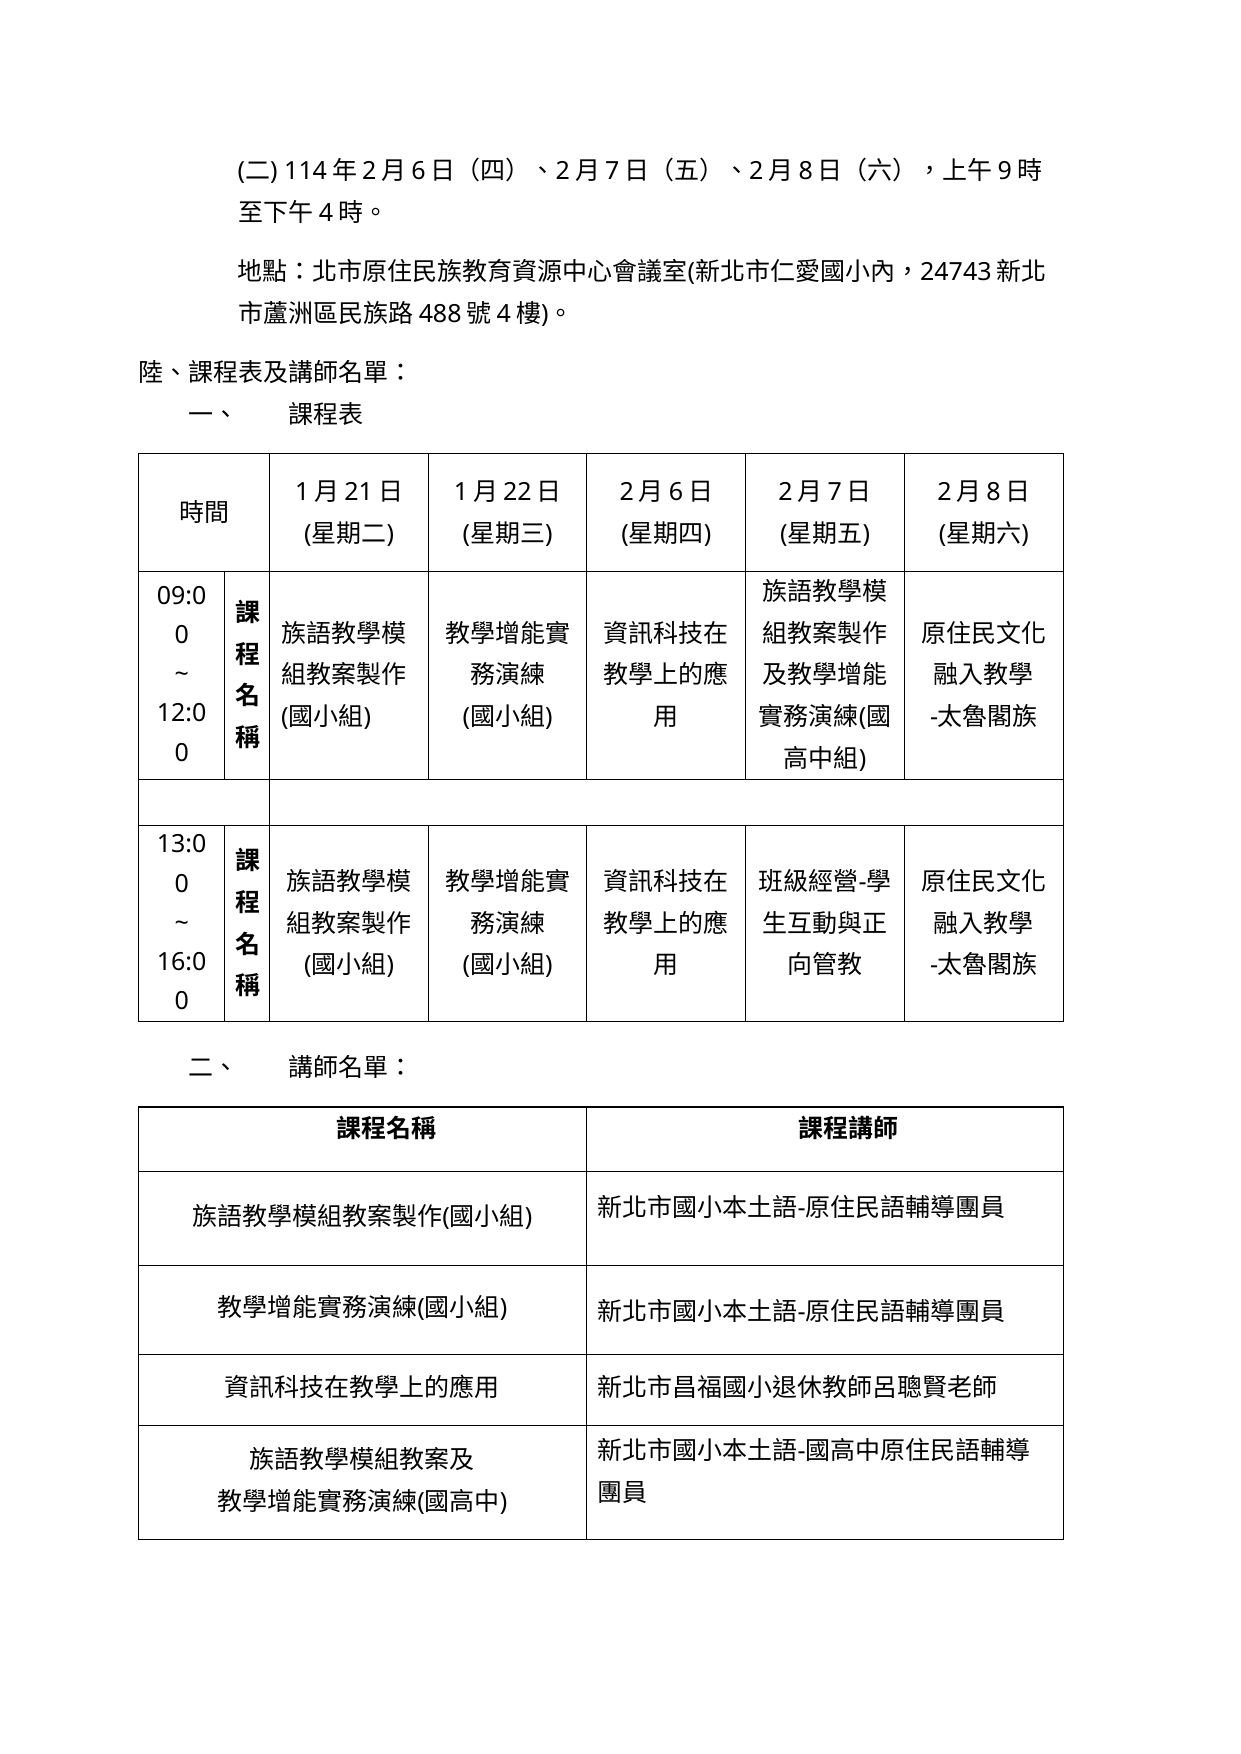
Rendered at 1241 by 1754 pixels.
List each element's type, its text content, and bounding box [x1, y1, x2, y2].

table_header 課程名稱 [139, 1108, 586, 1171]
table_cell 課程名稱 [225, 826, 269, 1021]
table_cell 新北市國小本土語-原住民語輔導團員 [587, 1266, 1063, 1354]
table_cell 09:00 ~ 12:00 [139, 572, 224, 779]
table_header 2月6日 (星期四) [587, 454, 745, 571]
table_cell 資訊科技在教學上的應用 [587, 572, 745, 779]
table_cell 族語教學模組教案製作及教學增能實務演練(國高中組) [746, 572, 904, 779]
table_cell 族語教學模組教案製作(國小組) [139, 1172, 586, 1265]
table_cell 教學增能實務演練(國小組) [139, 1266, 586, 1354]
table_cell [139, 780, 269, 825]
table_cell 13:00 ~ 16:00 [139, 826, 224, 1021]
table_cell 教學增能實務演練 (國小組) [429, 826, 586, 1021]
text 地點：北市原住民族教育資源中心會議室(新北市仁愛國小內，24743新北市蘆洲區民族路488號4樓)。 [237, 251, 1063, 329]
table_header 1月22日 (星期三) [429, 454, 586, 571]
table_cell 新北市國小本土語-原住民語輔導團員 [587, 1172, 1063, 1265]
table_cell 原住民文化融入教學 -太魯閣族 [905, 826, 1063, 1021]
table_header 時間 [139, 454, 269, 571]
table_cell [270, 780, 1063, 825]
table_cell 新北市昌福國小退休教師呂聰賢老師 [587, 1355, 1063, 1425]
table_header 2月8日 (星期六) [905, 454, 1063, 571]
table_cell 教學增能實務演練 (國小組) [429, 572, 586, 779]
table_cell 資訊科技在教學上的應用 [587, 826, 745, 1021]
list 講師名單： [188, 1047, 1063, 1083]
table_cell 資訊科技在教學上的應用 [139, 1355, 586, 1425]
table_cell 族語教學模組教案及 教學增能實務演練(國高中) [139, 1426, 586, 1539]
table_cell 族語教學模組教案製作(國小組) [270, 826, 428, 1021]
text 陸、課程表及講師名單： [138, 352, 1063, 389]
table_cell 族語教學模組教案製作(國小組) [270, 572, 428, 779]
table_header 2月7日 (星期五) [746, 454, 904, 571]
table_header 1月21日 (星期二) [270, 454, 428, 571]
table_cell 班級經營-學生互動與正向管教 [746, 826, 904, 1021]
table_header 課程講師 [587, 1108, 1063, 1171]
table_cell 新北市國小本土語-國高中原住民語輔導團員 [587, 1426, 1063, 1539]
list 課程表 [188, 394, 1063, 430]
text (二) 114年2月6日（四）、2月7日（五）、2月8日（六），上午9時至下午4時。 [237, 151, 1063, 228]
table_cell 原住民文化融入教學 -太魯閣族 [905, 572, 1063, 779]
table_cell 課程名稱 [225, 572, 269, 779]
